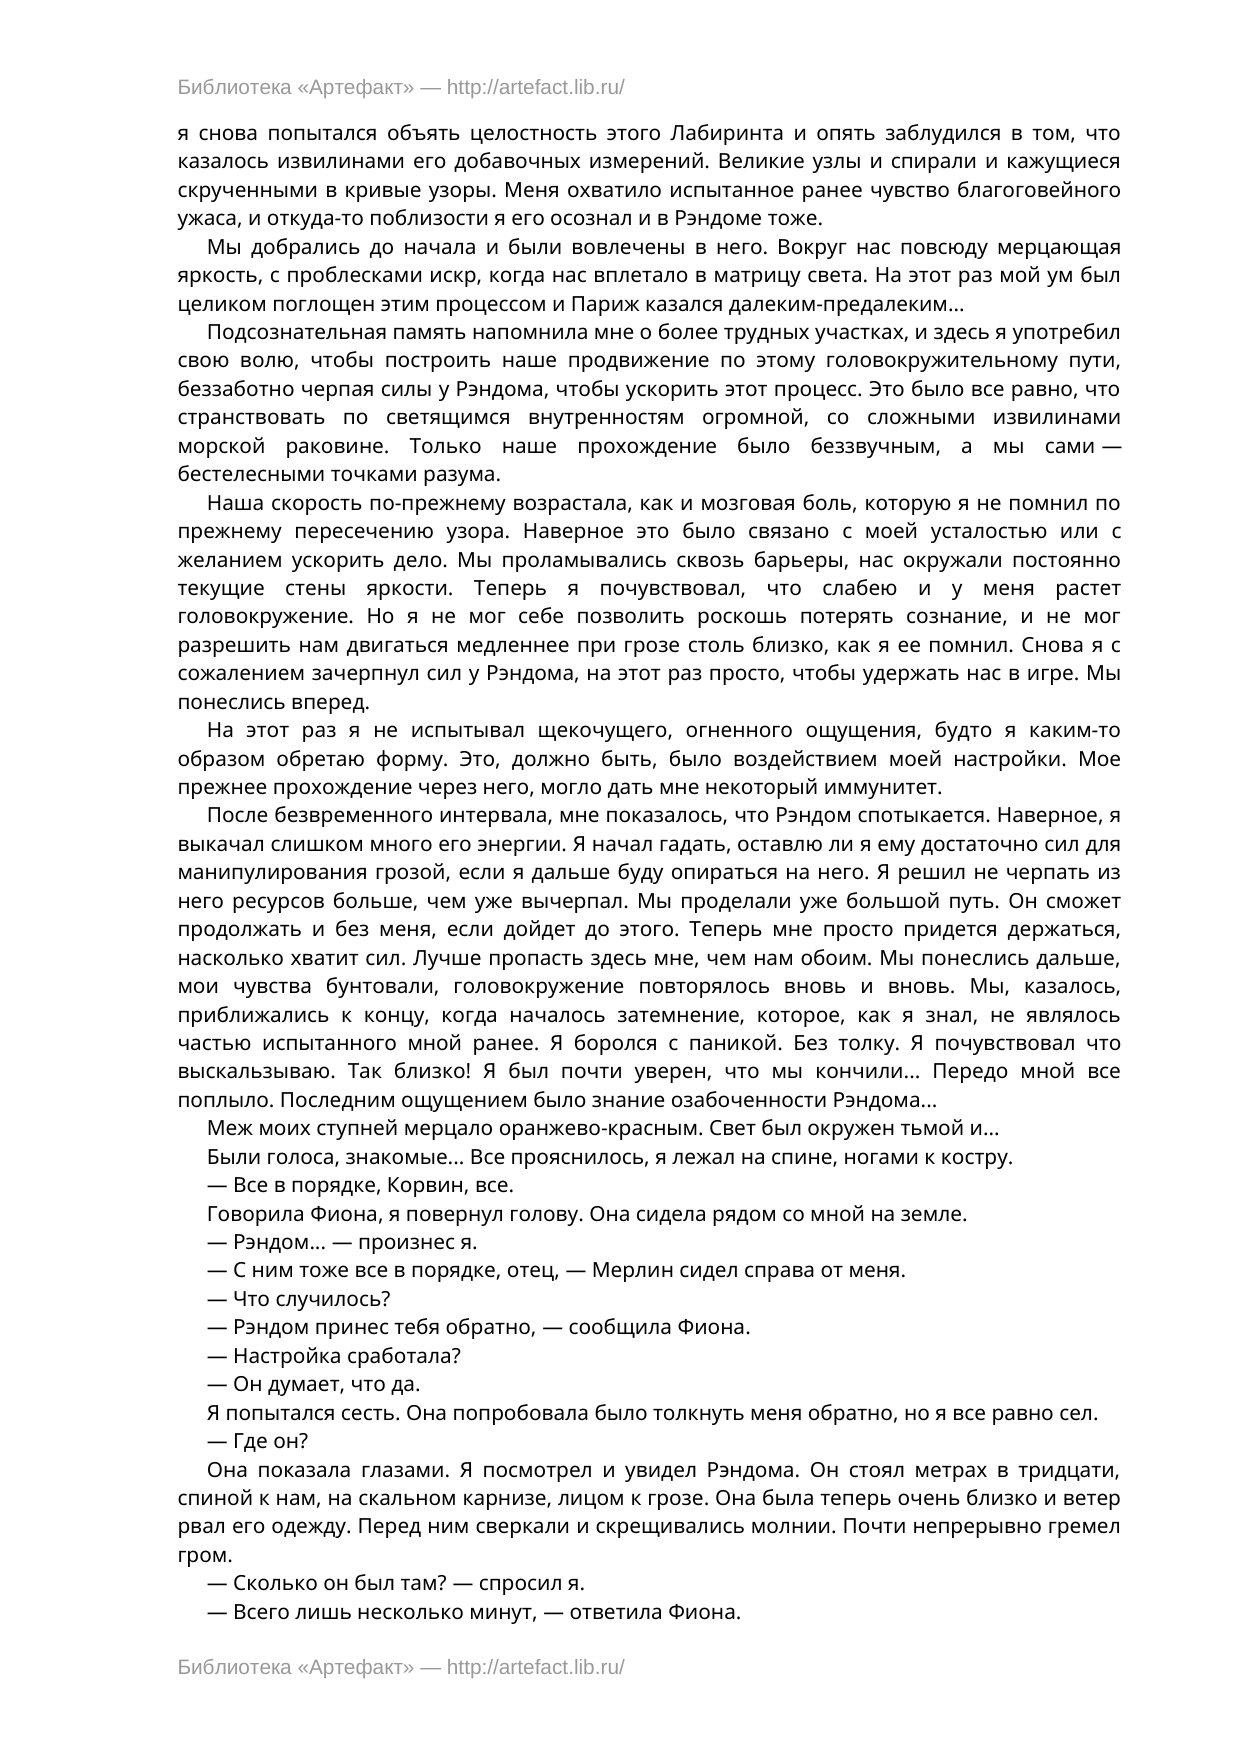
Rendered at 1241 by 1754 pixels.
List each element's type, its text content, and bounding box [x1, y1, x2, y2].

text — Всего лишь несколько минут, — ответила Фиона. [177, 1597, 1122, 1625]
text Подсознательная память напомнила мне о более трудных участках, и здесь я употребил свою волю, чтобы построить наше продвижение по этому головокружительному пути, беззаботно черпая силы у Рэндома, чтобы ускорить этот процесс. Это было все равно, что странствовать по светящимся внутренностям огромной, со сложными извилинами морской раковине. Только наше прохождение было беззвучным, а мы сами — бестелесными точками разума. [177, 317, 1122, 488]
text — Сколько он был там? — спросил я. [177, 1568, 1122, 1597]
text — Рэндом... — произнес я. [177, 1227, 1122, 1256]
text Были голоса, знакомые... Все прояснилось, я лежал на спине, ногами к костру. [177, 1142, 1122, 1170]
text — Он думает, что да. [177, 1369, 1122, 1398]
text Наша скорость по-прежнему возрастала, как и мозговая боль, которую я не помнил по прежнему пересечению узора. Наверное это было связано с моей усталостью или с желанием ускорить дело. Мы проламывались сквозь барьеры, нас окружали постоянно текущие стены яркости. Теперь я почувствовал, что слабею и у меня растет головокружение. Но я не мог себе позволить роскошь потерять сознание, и не мог разрешить нам двигаться медленнее при грозе столь близко, как я ее помнил. Снова я с сожалением зачерпнул сил у Рэндома, на этот раз просто, чтобы удержать нас в игре. Мы понеслись вперед. [177, 488, 1122, 715]
text Я попытался сесть. Она попробовала было толкнуть меня обратно, но я все равно сел. [177, 1398, 1122, 1426]
text Говорила Фиона, я повернул голову. Она сидела рядом со мной на земле. [177, 1199, 1122, 1227]
text — Все в порядке, Корвин, все. [177, 1170, 1122, 1199]
text После безвременного интервала, мне показалось, что Рэндом спотыкается. Наверное, я выкачал слишком много его энергии. Я начал гадать, оставлю ли я ему достаточно сил для манипулирования грозой, если я дальше буду опираться на него. Я решил не черпать из него ресурсов больше, чем уже вычерпал. Мы проделали уже большой путь. Он сможет продолжать и без меня, если дойдет до этого. Теперь мне просто придется держаться, насколько хватит сил. Лучше пропасть здесь мне, чем нам обоим. Мы понеслись дальше, мои чувства бунтовали, головокружение повторялось вновь и вновь. Мы, казалось, приближались к концу, когда началось затемнение, которое, как я знал, не являлось частью испытанного мной ранее. Я боролся с паникой. Без толку. Я почувствовал что выскальзываю. Так близко! Я был почти уверен, что мы кончили... Передо мной все поплыло. Последним ощущением было знание озабоченности Рэндома... [177, 801, 1122, 1113]
text — Настройка сработала? [177, 1341, 1122, 1369]
text — С ним тоже все в порядке, отец, — Мерлин сидел справа от меня. [177, 1256, 1122, 1284]
text — Рэндом принес тебя обратно, — сообщила Фиона. [177, 1312, 1122, 1341]
text На этот раз я не испытывал щекочущего, огненного ощущения, будто я каким-то образом обретаю форму. Это, должно быть, было воздействием моей настройки. Мое прежнее прохождение через него, могло дать мне некоторый иммунитет. [177, 715, 1122, 801]
text Она показала глазами. Я посмотрел и увидел Рэндома. Он стоял метрах в тридцати, спиной к нам, на скальном карнизе, лицом к грозе. Она была теперь очень близко и ветер рвал его одежду. Перед ним сверкали и скрещивались молнии. Почти непрерывно гремел гром. [177, 1455, 1122, 1568]
text — Где он? [177, 1426, 1122, 1455]
text Меж моих ступней мерцало оранжево-красным. Свет был окружен тьмой и... [177, 1113, 1122, 1142]
text — Что случилось? [177, 1284, 1122, 1312]
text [177, 118, 1122, 232]
text Мы добрались до начала и были вовлечены в него. Вокруг нас повсюду мерцающая яркость, с проблесками искр, когда нас вплетало в матрицу света. На этот раз мой ум был целиком поглощен этим процессом и Париж казался далеким-предалеким... [177, 232, 1122, 317]
